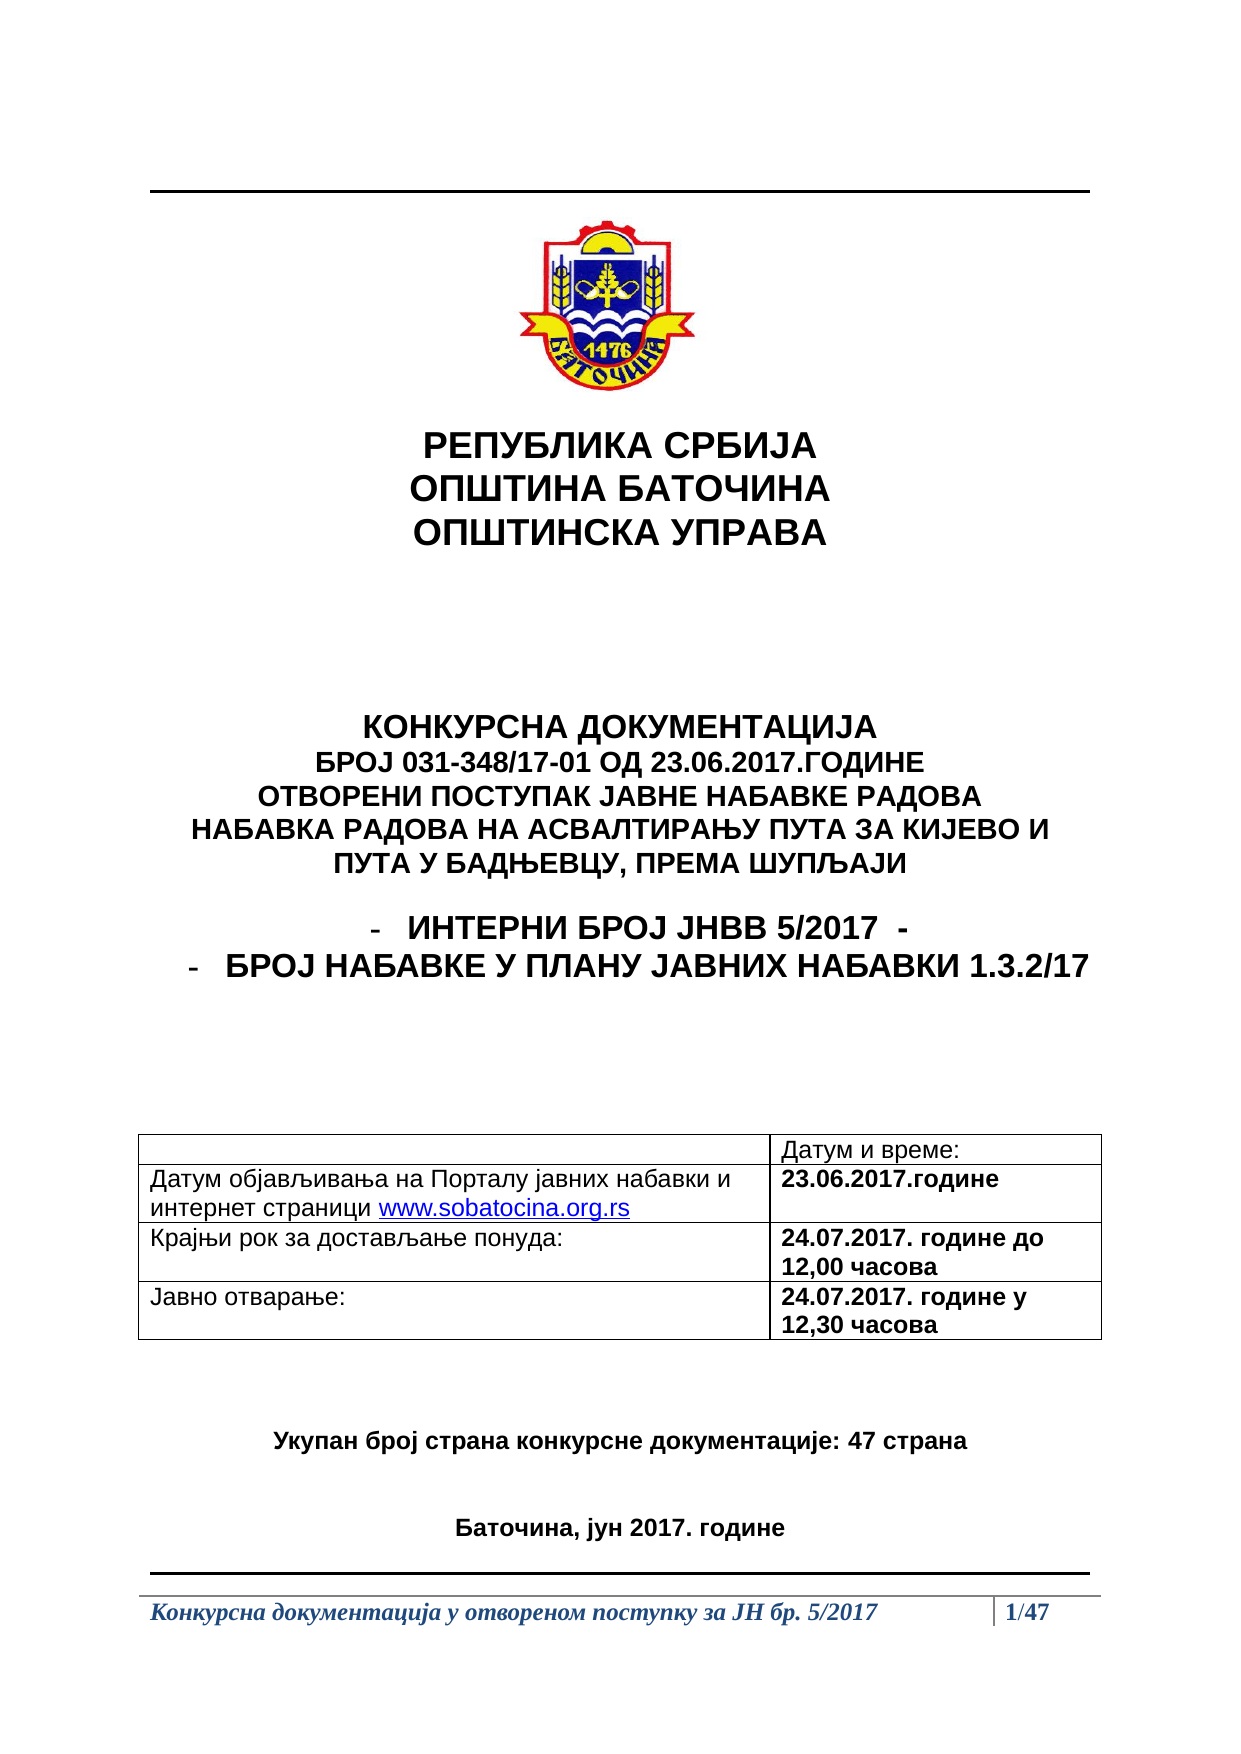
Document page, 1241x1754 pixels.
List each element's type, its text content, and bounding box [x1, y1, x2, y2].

table_cell Јавно отварање: [139, 1282, 769, 1339]
text БРОЈ 031-348/17-01 ОД 23.06.2017.ГОДИНЕ [150, 745, 1090, 779]
text ОПШТИНСКА УПРАВА [150, 510, 1090, 553]
table_header [139, 1135, 769, 1163]
text Укупан број страна конкурсне документације: 47 страна [150, 1426, 1090, 1455]
table_cell Датум објављивања на Порталу јавних набавки и интернет страници www.sobatocina.org.rs [139, 1165, 769, 1222]
text НАБАВКА РАДОВА НА АСВАЛТИРАЊУ ПУТА ЗА КИЈЕВО И ПУТА У БАДЊЕВЦУ, ПРЕМА ШУПЉАЈИ [150, 812, 1090, 879]
list ИНТЕРНИ БРОЈ ЈНВВ 5/2017 - [187, 908, 1090, 947]
table_header Датум и време: [771, 1135, 1101, 1163]
text ОПШТИНА БАТОЧИНА [150, 467, 1090, 510]
text Баточина, јун 2017. године [150, 1513, 1090, 1541]
list БРОЈ НАБАВКЕ У ПЛАНУ ЈАВНИХ НАБАВКИ 1.3.2/17 [187, 947, 1090, 985]
table_cell 24.07.2017. године у 12,30 часова [771, 1282, 1101, 1339]
text РЕПУБЛИКА СРБИЈА [150, 423, 1090, 467]
table_cell 23.06.2017.године [771, 1165, 1101, 1222]
table_cell 24.07.2017. године до 12,00 часова [771, 1223, 1101, 1281]
text КОНКУРСНА ДОКУМЕНТАЦИЈА [150, 707, 1090, 745]
table_cell Крајњи рок за достављање понуда: [139, 1223, 769, 1281]
picture [507, 217, 725, 402]
text ОТВОРЕНИ ПОСТУПАК ЈАВНЕ НАБАВКЕ РАДОВА [150, 779, 1090, 812]
